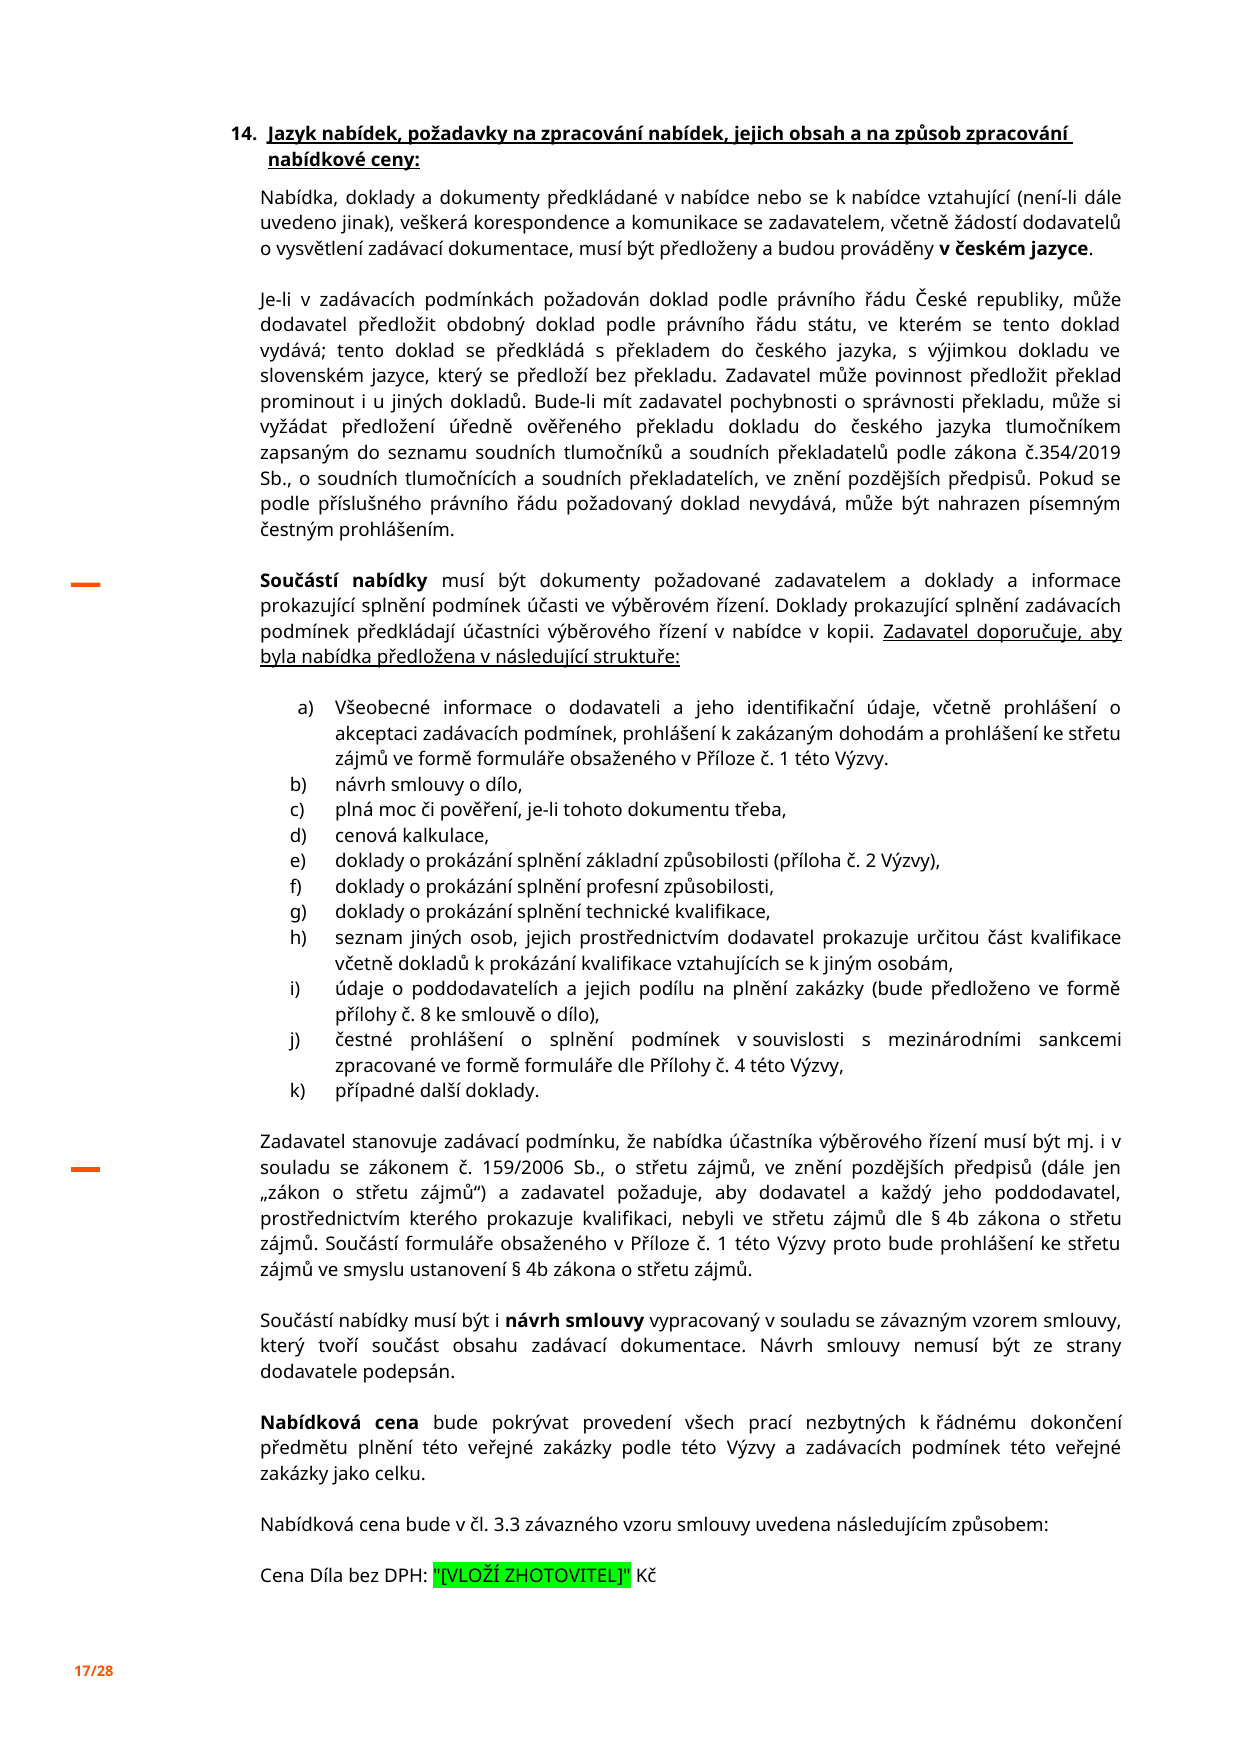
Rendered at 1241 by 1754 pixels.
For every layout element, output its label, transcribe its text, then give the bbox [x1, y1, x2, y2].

list Cena Díla bez DPH: "[VLOŽÍ ZHOTOVITEL]" Kč [260, 1562, 433, 1588]
list návrh smlouvy o dílo, [289, 771, 1122, 797]
list případné další doklady. [289, 1077, 1122, 1103]
text Nabídka, doklady a dokumenty předkládané v nabídce nebo se k nabídce vztahující (není-li dále uvedeno jinak), veškerá korespondence a komunikace se zadavatelem, včetně žádostí dodavatelů o vysvětlení zadávací dokumentace, musí být předloženy a budou prováděny v českém jazyce. [260, 184, 1122, 261]
list doklady o prokázání splnění profesní způsobilosti, [289, 873, 1122, 899]
text Zadavatel stanovuje zadávací podmínku, že nabídka účastníka výběrového řízení musí být mj. i v souladu se zákonem č. 159/2006 Sb., o střetu zájmů, ve znění pozdějších předpisů (dále jen „zákon o střetu zájmů“) a zadavatel požaduje, aby dodavatel a každý jeho poddodavatel, prostřednictvím kterého prokazuje kvalifikaci, nebyli ve střetu zájmů dle § 4b zákona o střetu zájmů. Součástí formuláře obsaženého v Příloze č. 1 této Výzvy proto bude prohlášení ke střetu zájmů ve smyslu ustanovení § 4b zákona o střetu zájmů. [260, 1128, 1122, 1282]
list Všeobecné informace o dodavateli a jeho identifikační údaje, včetně prohlášení o akceptaci zadávacích podmínek, prohlášení k zakázaným dohodám a prohlášení ke střetu zájmů ve formě formuláře obsaženého v Příloze č. 1 této Výzvy. [297, 694, 1122, 771]
list cenová kalkulace, [289, 822, 1122, 848]
text Je-li v zadávacích podmínkách požadován doklad podle právního řádu České republiky, může dodavatel předložit obdobný doklad podle právního řádu státu, ve kterém se tento doklad vydává; tento doklad se předkládá s překladem do českého jazyka, s výjimkou dokladu ve slovenském jazyce, který se předloží bez překladu. Zadavatel může povinnost předložit překlad prominout i u jiných dokladů. Bude-li mít zadavatel pochybnosti o správnosti překladu, může si vyžádat předložení úředně ověřeného překladu dokladu do českého jazyka tlumočníkem zapsaným do seznamu soudních tlumočníků a soudních překladatelů podle zákona č.354/2019 Sb., o soudních tlumočnících a soudních překladatelích, ve znění pozdějších předpisů. Pokud se podle příslušného právního řádu požadovaný doklad nevydává, může být nahrazen písemným čestným prohlášením. [260, 286, 1122, 541]
list čestné prohlášení o splnění podmínek v souvislosti s mezinárodními sankcemi zpracované ve formě formuláře dle Přílohy č. 4 této Výzvy, [289, 1026, 1122, 1077]
text Nabídková cena bude v čl. 3.3 závazného vzoru smlouvy uvedena následujícím způsobem: [216, 1511, 1122, 1537]
text Nabídková cena bude pokrývat provedení všech prací nezbytných k řádnému dokončení předmětu plnění této veřejné zakázky podle této Výzvy a zadávacích podmínek této veřejné zakázky jako celku. [260, 1409, 1122, 1486]
text Součástí nabídky musí být i návrh smlouvy vypracovaný v souladu se závazným vzorem smlouvy, který tvoří součást obsahu zadávací dokumentace. Návrh smlouvy nemusí být ze strany dodavatele podepsán. [260, 1307, 1122, 1384]
list Cena Díla bez DPH: "[VLOŽÍ ZHOTOVITEL]" Kč [631, 1562, 1122, 1588]
text Součástí nabídky musí být dokumenty požadované zadavatelem a doklady a informace prokazující splnění podmínek účasti ve výběrovém řízení. Doklady prokazující splnění zadávacích podmínek předkládají účastníci výběrového řízení v nabídce v kopii. Zadavatel doporučuje, aby byla nabídka předložena v následující struktuře: [260, 567, 1122, 669]
list doklady o prokázání splnění technické kvalifikace, [289, 899, 1122, 924]
list údaje o poddodavatelích a jejich podílu na plnění zakázky (bude předloženo ve formě přílohy č. 8 ke smlouvě o dílo), [289, 975, 1122, 1026]
list plná moc či pověření, je-li tohoto dokumentu třeba, [289, 797, 1122, 822]
list Jazyk nabídek, požadavky na zpracování nabídek, jejich obsah a na způsob zpracování nabídkové ceny: [230, 121, 1122, 172]
list doklady o prokázání splnění základní způsobilosti (příloha č. 2 Výzvy), [289, 848, 1122, 873]
list seznam jiných osob, jejich prostřednictvím dodavatel prokazuje určitou část kvalifikace včetně dokladů k prokázání kvalifikace vztahujících se k jiným osobám, [289, 924, 1122, 975]
